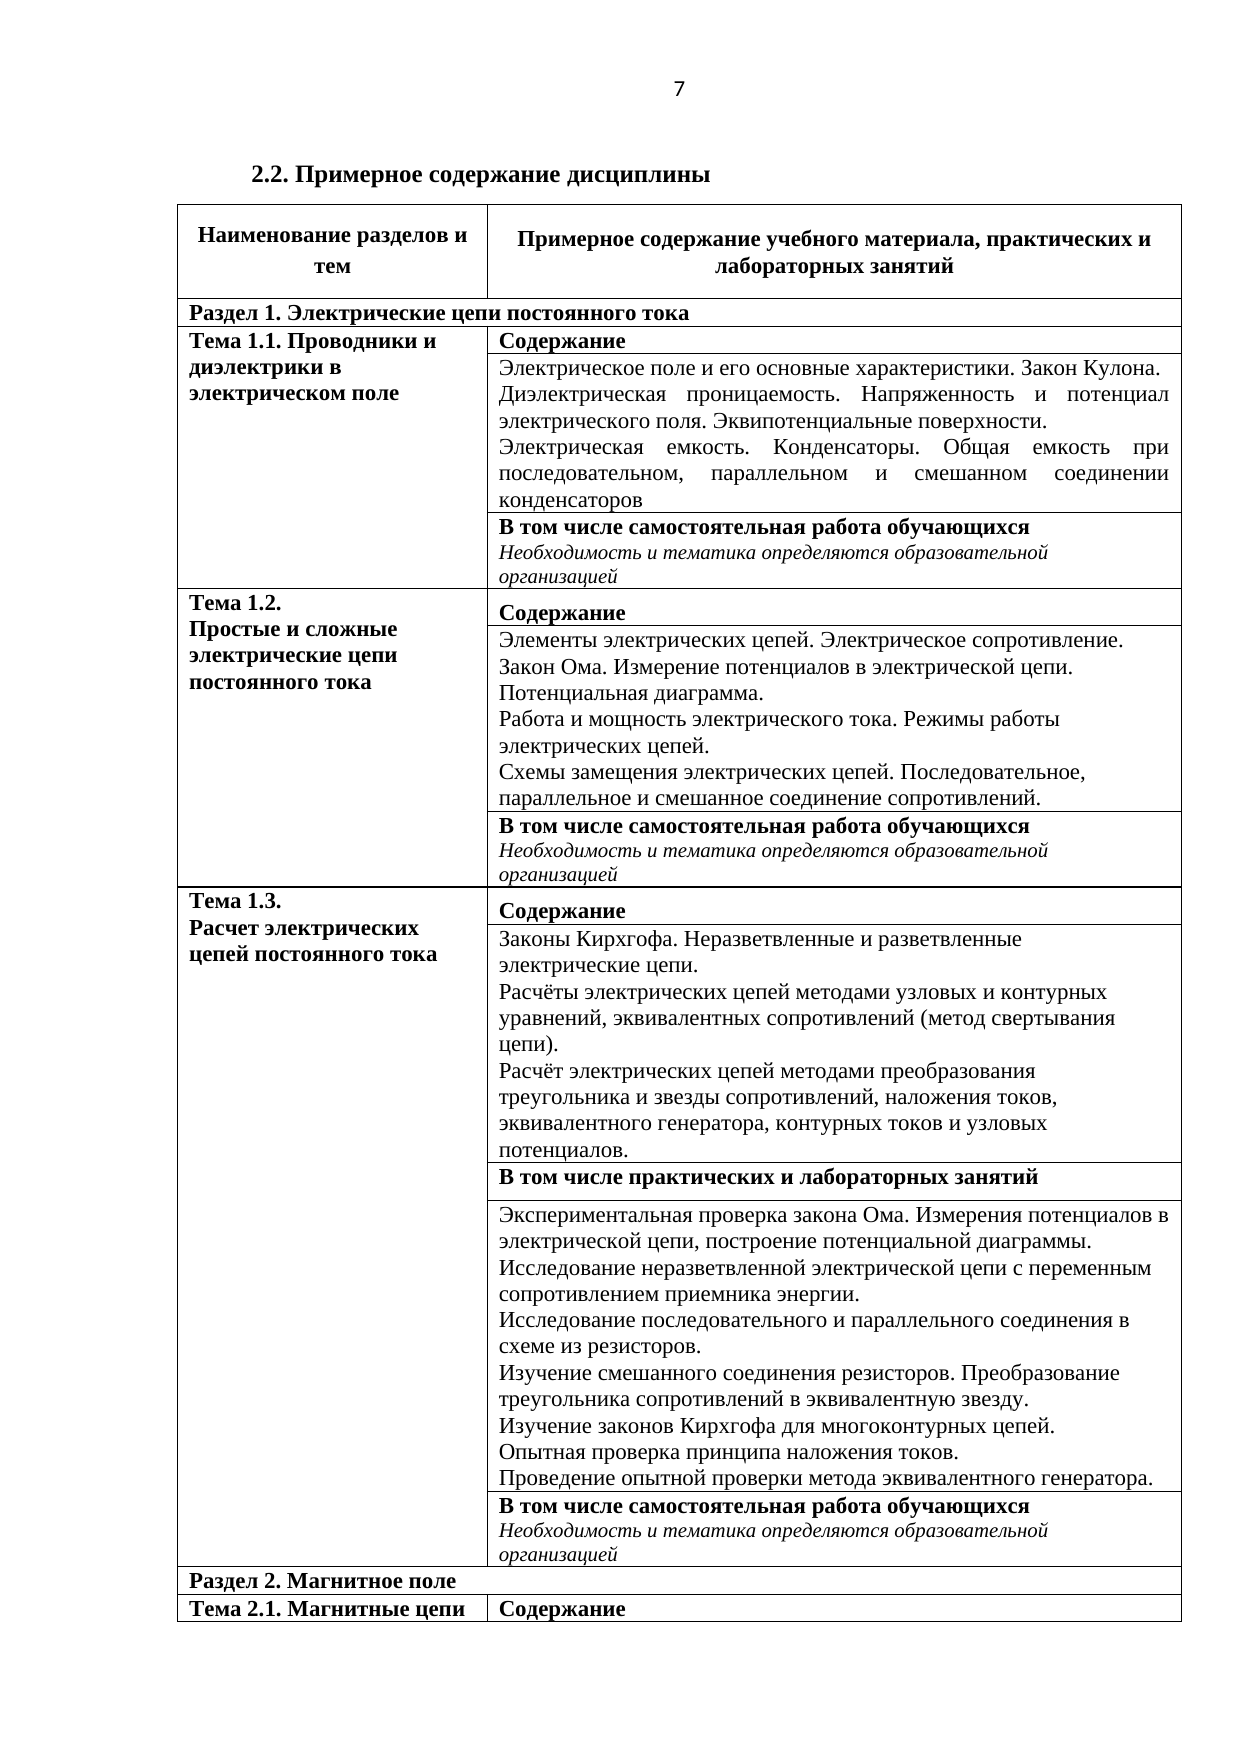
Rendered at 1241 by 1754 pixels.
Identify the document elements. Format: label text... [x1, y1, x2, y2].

table_cell Раздел 2. Магнитное поле [178, 1567, 1181, 1594]
table_cell Экспериментальная проверка закона Ома. Измерения потенциалов в электрической цепи, построение потенциальной диаграммы. Исследование неразветвленной электрической цепи с переменным сопротивлением приемника энергии. Исследование последовательного и параллельного соединения в схеме из резисторов. Изучение смешанного соединения резисторов. Преобразование треугольника сопротивлений в эквивалентную звезду. Изучение законов Кирхгофа для многоконтурных цепей. Опытная проверка принципа наложения токов. Проведение опытной проверки метода эквивалентного генератора. [488, 1201, 1181, 1491]
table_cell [178, 1595, 487, 1621]
table_cell Раздел 1. Электрические цепи постоянного тока [178, 299, 1181, 326]
table_cell В том числе самостоятельная работа обучающихся Необходимость и тематика определяются образовательной организацией [488, 812, 1181, 886]
table_cell Тема 1.3. Расчет электрических цепей постоянного тока [178, 888, 487, 1566]
table_cell Тема 1.1. Проводники и диэлектрики в электрическом поле [178, 327, 487, 588]
text 2.2. Примерное содержание дисциплины [177, 159, 1181, 187]
table_cell В том числе практических и лабораторных занятий [488, 1163, 1181, 1200]
table_cell Содержание [488, 888, 1181, 924]
table_cell Электрическое поле и его основные характеристики. Закон Кулона. Диэлектрическая проницаемость. Напряженность и потенциал электрического поля. Эквипотенциальные поверхности. Электрическая емкость. Конденсаторы. Общая емкость при последовательном, параллельном и смешанном соединении конденсаторов [488, 354, 1181, 512]
table_cell Содержание [488, 589, 1181, 625]
table_cell Законы Кирхгофа. Неразветвленные и разветвленные электрические цепи. Расчёты электрических цепей методами узловых и контурных уравнений, эквивалентных сопротивлений (метод свертывания цепи). Расчёт электрических цепей методами преобразования треугольника и звезды сопротивлений, наложения токов, эквивалентного генератора, контурных токов и узловых потенциалов. [488, 925, 1181, 1162]
table_header Наименование разделов и тем [178, 205, 487, 298]
table_cell Тема 1.2. Простые и сложные электрические цепи постоянного тока [178, 589, 487, 886]
table_cell В том числе самостоятельная работа обучающихся Необходимость и тематика определяются образовательной организацией [488, 513, 1181, 588]
table_cell Элементы электрических цепей. Электрическое сопротивление. Закон Ома. Измерение потенциалов в электрической цепи. Потенциальная диаграмма. Работа и мощность электрического тока. Режимы работы электрических цепей. Схемы замещения электрических цепей. Последовательное, параллельное и смешанное соединение сопротивлений. [488, 626, 1181, 811]
table_cell Содержание [488, 327, 1181, 353]
table_header Примерное содержание учебного материала, практических и лабораторных занятий [488, 205, 1181, 298]
table_cell В том числе самостоятельная работа обучающихся Необходимость и тематика определяются образовательной организацией [488, 1492, 1181, 1566]
table_cell Содержание [488, 1595, 1181, 1621]
